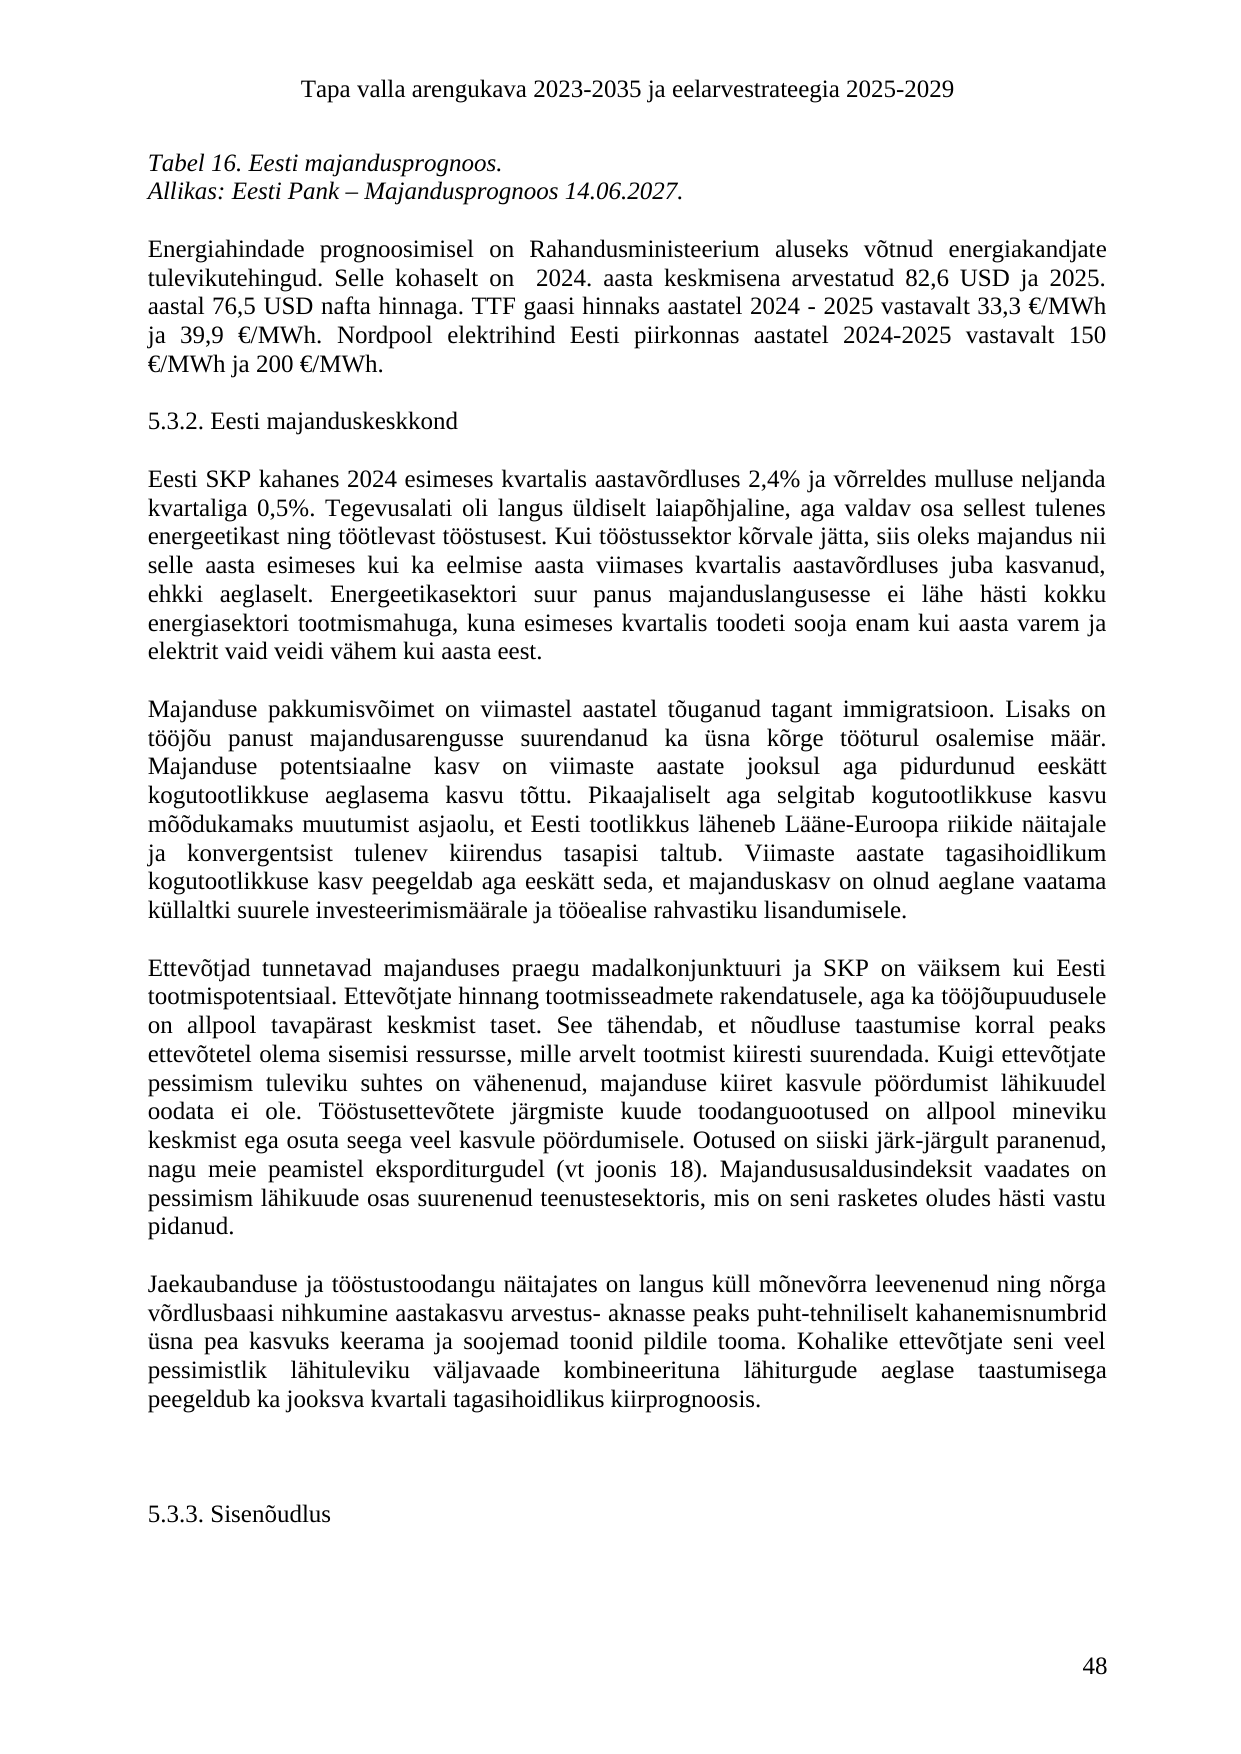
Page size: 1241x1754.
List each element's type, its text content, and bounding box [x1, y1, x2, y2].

text Ettevõtjad tunnetavad majanduses praegu madalkonjunktuuri ja SKP on väiksem kui Eesti tootmispotentsiaal. Ettevõtjate hinnang tootmisseadmete rakendatusele, aga ka tööjõupuudusele on allpool tavapärast keskmist taset. See tähendab, et nõudluse taastumise korral peaks ettevõtetel olema sisemisi ressursse, mille arvelt tootmist kiiresti suurendada. Kuigi ettevõtjate pessimism tuleviku suhtes on vähenenud, majanduse kiiret kasvule pöördumist lähikuudel oodata ei ole. Tööstusettevõtete järgmiste kuude toodanguootused on allpool mineviku keskmist ega osuta seega veel kasvule pöördumisele. Ootused on siiski järk-järgult paranenud, nagu meie peamistel eksporditurgudel (vt joonis 18). Majandususaldusindeksit vaadates on pessimism lähikuude osas suurenenud teenustesektoris, mis on seni rasketes oludes hästi vastu pidanud. [148, 953, 1107, 1240]
text Majanduse pakkumisvõimet on viimastel aastatel tõuganud tagant immigratsioon. Lisaks on tööjõu panust majandusarengusse suurendanud ka üsna kõrge tööturul osalemise määr. Majanduse potentsiaalne kasv on viimaste aastate jooksul aga pidurdunud eeskätt kogutootlikkuse aeglasema kasvu tõttu. Pikaajaliselt aga selgitab kogutootlikkuse kasvu mõõdukamaks muutumist asjaolu, et Eesti tootlikkus läheneb Lääne-Euroopa riikide näitajale ja konvergentsist tulenev kiirendus tasapisi taltub. Viimaste aastate tagasihoidlikum kogutootlikkuse kasv peegeldab aga eeskätt seda, et majanduskasv on olnud aeglane vaatama küllaltki suurele investeerimismäärale ja tööealise rahvastiku lisandumisele. [148, 694, 1107, 924]
subtitle 5.3.2. Eesti majanduskeskkond [148, 406, 1107, 435]
text Tabel 16. Eesti majandusprognoos. [148, 148, 1107, 176]
text Energiahindade prognoosimisel on Rahandusministeerium aluseks võtnud energiakandjate tulevikutehingud. Selle kohaselt on 2024. aasta keskmisena arvestatud 82,6 USD ja 2025. aastal 76,5 USD nafta hinnaga. TTF gaasi hinnaks aastatel 2024 - 2025 vastavalt 33,3 €/MWh ja 39,9 €/MWh. Nordpool elektrihind Eesti piirkonnas aastatel 2024-2025 vastavalt 150 €/MWh ja 200 €/MWh. [148, 234, 1107, 378]
subtitle 5.3.3. Sisenõudlus [148, 1499, 1107, 1528]
text Allikas: Eesti Pank – Majandusprognoos 14.06.2027. [148, 176, 1107, 205]
text Eesti SKP kahanes 2024 esimeses kvartalis aastavõrdluses 2,4% ja võrreldes mulluse neljanda kvartaliga 0,5%. Tegevusalati oli langus üldiselt laiapõhjaline, aga valdav osa sellest tulenes energeetikast ning töötlevast tööstusest. Kui tööstussektor kõrvale jätta, siis oleks majandus nii selle aasta esimeses kui ka eelmise aasta viimases kvartalis aastavõrdluses juba kasvanud, ehkki aeglaselt. Energeetikasektori suur panus majanduslangusesse ei lähe hästi kokku energiasektori tootmismahuga, kuna esimeses kvartalis toodeti sooja enam kui aasta varem ja elektrit vaid veidi vähem kui aasta eest. [148, 464, 1107, 665]
text Jaekaubanduse ja tööstustoodangu näitajates on langus küll mõnevõrra leevenenud ning nõrga võrdlusbaasi nihkumine aastakasvu arvestus- aknasse peaks puht-tehniliselt kahanemisnumbrid üsna pea kasvuks keerama ja soojemad toonid pildile tooma. Kohalike ettevõtjate seni veel pessimistlik lähituleviku väljavaade kombineerituna lähiturgude aeglase taastumisega peegeldub ka jooksva kvartali tagasihoidlikus kiirprognoosis. [148, 1269, 1107, 1413]
